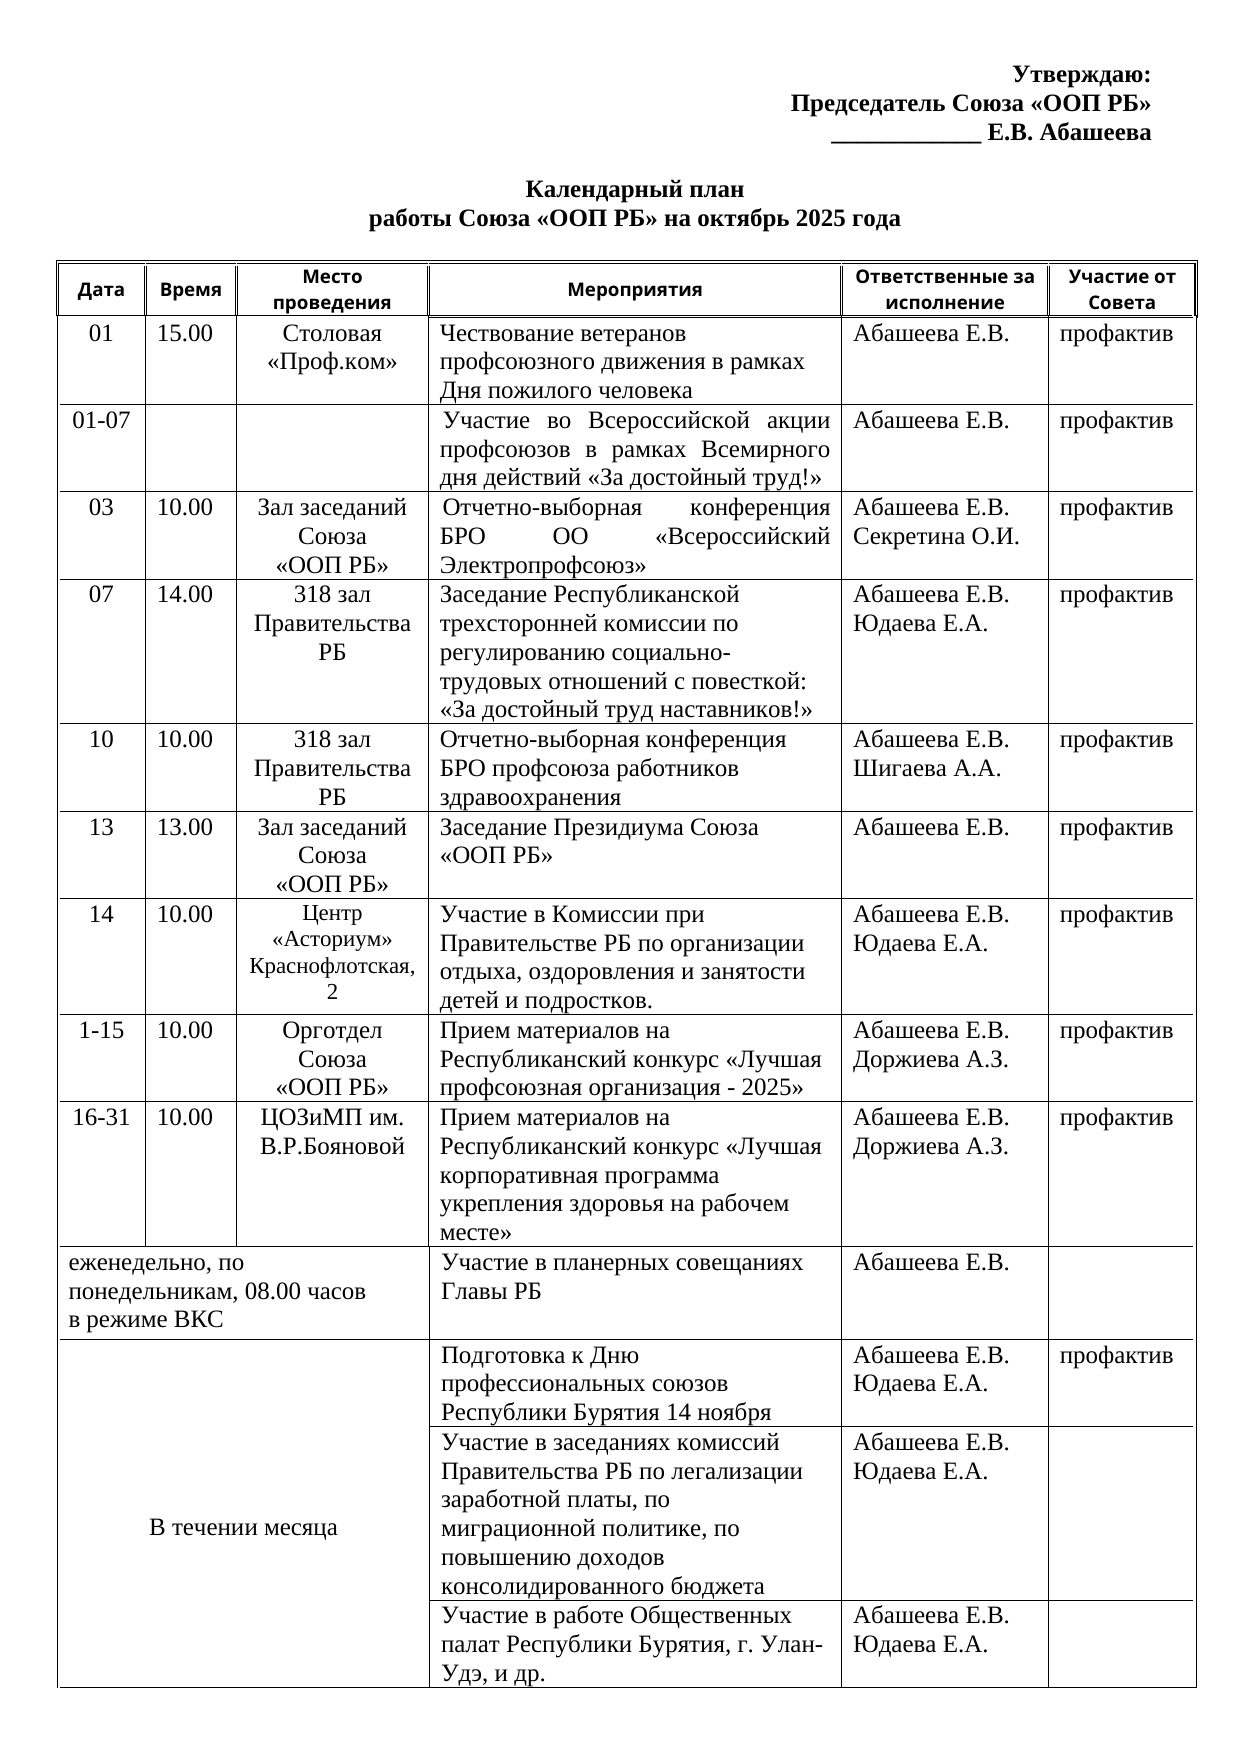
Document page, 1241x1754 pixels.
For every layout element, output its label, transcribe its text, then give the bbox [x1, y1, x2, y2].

table_header Дата [59, 264, 145, 314]
table_cell 10.00 [146, 724, 236, 811]
table_cell 10 [58, 723, 145, 811]
table_cell профактив [1049, 404, 1196, 491]
table_cell Абашеева Е.В. Доржиева А.З. [842, 1102, 1048, 1246]
table_cell профактив [1049, 1101, 1196, 1246]
table_cell Подготовка к Дню профессиональных союзов Республики Бурятия 14 ноября [430, 1340, 841, 1426]
table_cell Абашеева Е.В. [842, 405, 1048, 491]
table_cell Абашеева Е.В. Секретина О.И. [842, 492, 1048, 578]
text ____________ Е.В. Абашеева [118, 117, 1152, 145]
table_cell 10.00 [146, 1102, 236, 1246]
table_cell 13 [58, 811, 145, 898]
text Председатель Союза «ООП РБ» [118, 88, 1152, 117]
table_cell профактив [1049, 723, 1196, 811]
table_cell Участие во Всероссийской акции профсоюзов в рамках Всемирного дня действий «За достойный труд!» [429, 405, 841, 491]
table_header Ответственные за исполнение [842, 264, 1048, 314]
table_cell Отчетно-выборная конференция БРО ОО «Всероссийский Электропрофсоюз» [429, 492, 841, 578]
table_cell профактив [1049, 1339, 1196, 1426]
table_cell В течении месяца [58, 1339, 429, 1687]
table_cell Абашеева Е.В. Юдаева Е.А. [842, 580, 1048, 723]
table_cell Прием материалов на Республиканский конкурс «Лучшая корпоративная программа укрепления здоровья на рабочем месте» [429, 1102, 841, 1246]
table_cell ЦОЗиМП им. В.Р.Бояновой [237, 1102, 428, 1246]
table_cell Абашеева Е.В. [842, 318, 1048, 404]
table_cell Центр «Асториум» Краснофлотская, 2 [237, 899, 428, 1014]
table_cell Абашеева Е.В. Юдаева Е.А. [842, 1340, 1048, 1426]
table_cell Участие в заседаниях комиссий Правительства РБ по легализации заработной платы, по миграционной политике, по повышению доходов консолидированного бюджета [430, 1427, 841, 1599]
table_cell 318 зал Правительства РБ [237, 724, 428, 811]
table_cell профактив [1049, 491, 1196, 578]
table_cell 01 [58, 316, 145, 404]
table_cell [237, 405, 428, 491]
table_cell [1049, 1426, 1196, 1599]
table_cell [1049, 1600, 1196, 1687]
table_cell Абашеева Е.В. Шигаева А.А. [842, 724, 1048, 811]
table_cell Участие в Комиссии при Правительстве РБ по организации отдыха, оздоровления и занятости детей и подростков. [429, 899, 841, 1014]
table_cell Заседание Президиума Союза «ООП РБ» [429, 812, 841, 898]
table_cell Зал заседаний Союза «ООП РБ» [237, 812, 428, 898]
table_cell Столовая «Проф.ком» [237, 316, 428, 404]
table_cell Отчетно-выборная конференция БРО профсоюза работников здравоохранения [429, 724, 841, 811]
table_cell Заседание Республиканской трехсторонней комиссии по регулированию социально-трудовых отношений с повесткой: «За достойный труд наставников!» [429, 580, 841, 723]
table_cell 14.00 [146, 580, 236, 723]
text работы Союза «ООП РБ» на октябрь 2025 года [118, 203, 1152, 232]
table_cell Зал заседаний Союза «ООП РБ» [237, 492, 428, 578]
table_cell Абашеева Е.В. Юдаева Е.А. [842, 899, 1048, 1014]
text Календарный план [118, 174, 1152, 203]
table_cell профактив [1049, 898, 1196, 1014]
table_cell Чествование ветеранов профсоюзного движения в рамках Дня пожилого человека [429, 318, 841, 404]
text Утверждаю: [118, 59, 1152, 88]
table_cell 15.00 [146, 316, 236, 404]
table_cell 1-15 [58, 1014, 145, 1101]
table_cell 13.00 [146, 812, 236, 898]
table_cell Абашеева Е.В. Доржиева А.З. [842, 1015, 1048, 1101]
table_cell 16-31 [58, 1101, 145, 1246]
table_cell 10.00 [146, 492, 236, 578]
table_cell 10.00 [146, 1015, 236, 1101]
table_cell Абашеева Е.В. [842, 1247, 1048, 1339]
table_cell 10.00 [146, 899, 236, 1014]
table_cell [146, 405, 236, 491]
table_cell 318 зал Правительства РБ [237, 580, 428, 723]
table_cell еженедельно, по понедельникам, 08.00 часов в режиме ВКС [58, 1246, 429, 1339]
table_header Время [145, 264, 236, 314]
table_cell Орготдел Союза «ООП РБ» [237, 1015, 428, 1101]
table_header Мероприятия [428, 261, 842, 314]
table_cell Участие в работе Общественных палат Республики Бурятия, г. Улан-Удэ, и др. [430, 1601, 841, 1687]
table_cell профактив [1049, 811, 1196, 898]
table_cell Прием материалов на Республиканский конкурс «Лучшая профсоюзная организация - 2025» [429, 1015, 841, 1101]
table_cell 03 [58, 491, 145, 578]
table_cell профактив [1049, 1014, 1196, 1101]
table_cell Абашеева Е.В. [842, 812, 1048, 898]
table_header Место проведения [236, 264, 428, 314]
table_cell 14 [58, 898, 145, 1014]
table_cell Участие в планерных совещаниях Главы РБ [430, 1247, 841, 1339]
table_cell Абашеева Е.В. Юдаева Е.А. [842, 1427, 1048, 1599]
table_header Участие от Совета [1048, 264, 1194, 314]
table_cell [1049, 1246, 1196, 1339]
table_cell профактив [1049, 315, 1196, 404]
table_cell профактив [1049, 579, 1196, 723]
table_cell Абашеева Е.В. Юдаева Е.А. [842, 1601, 1048, 1687]
table_cell 01-07 [58, 404, 145, 491]
table_cell 07 [58, 579, 145, 723]
